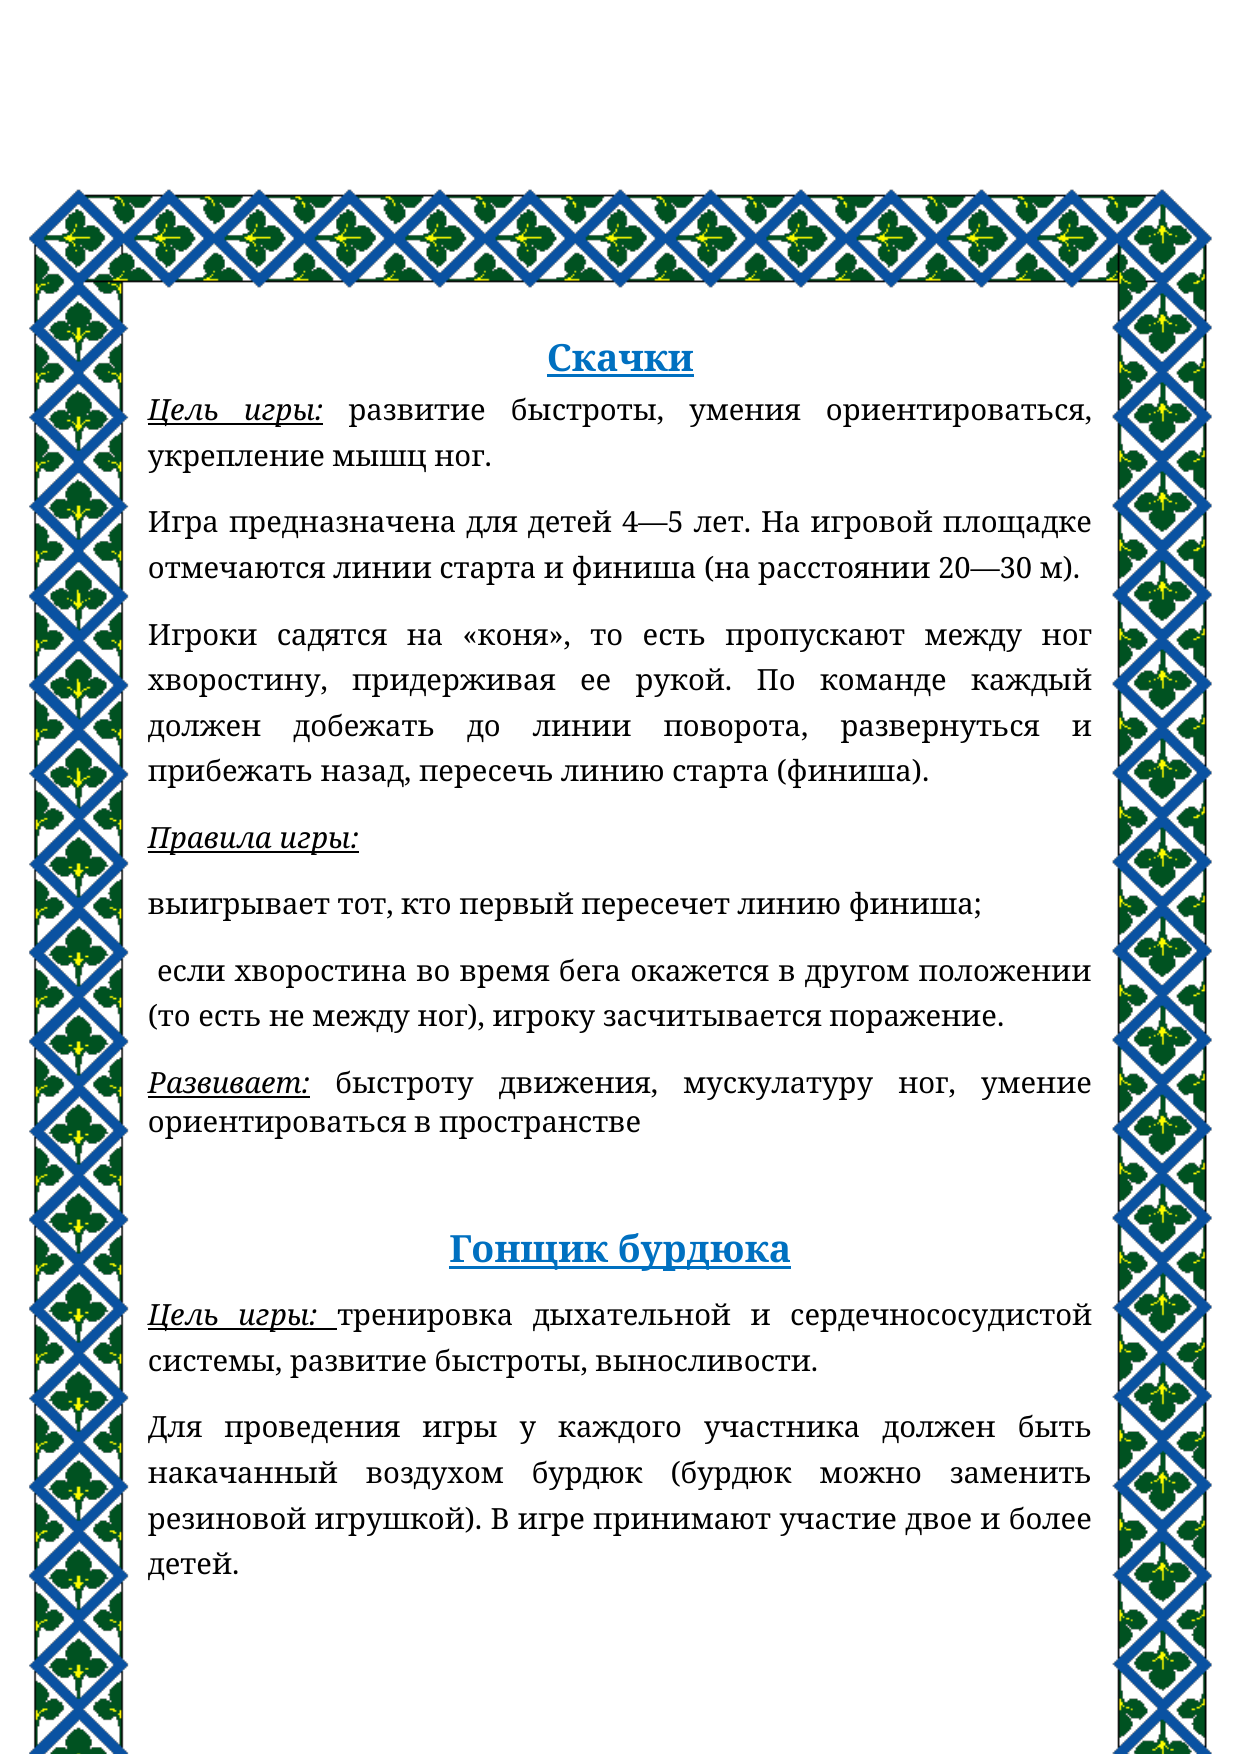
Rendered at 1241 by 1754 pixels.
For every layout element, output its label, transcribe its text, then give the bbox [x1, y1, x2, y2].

text если хворостина во время бега окажется в другом положении (то есть не между ног), игроку засчитывается поражение. [148, 950, 1093, 1035]
text Гонщик бурдюка [148, 1223, 1093, 1274]
text Игра предназначена для детей 4—5 лет. На игровой площадке отмечаются линии старта и финиша (на расстоянии 20—30 м). [148, 502, 1093, 587]
text Игроки садятся на «коня», то есть пропускают между ног хворостину, придерживая ее рукой. По команде каждый должен добежать до линии поворота, развернуться и прибежать назад, пересечь линию старта (финиша). [148, 614, 1093, 790]
text Правила игры: [148, 817, 1093, 857]
text Развивает: быстроту движения, мускулатуру ног, умение ориентироваться в пространстве [148, 1062, 1093, 1141]
text Цель игры: развитие быстроты, умения ориентироваться, укрепление мышц ног. [148, 389, 1093, 475]
picture [28, 187, 1214, 1754]
text Цель игры: тренировка дыхательной и сердечнососудистой системы, развитие быстроты, выносливости. [148, 1295, 1093, 1380]
text Для проведения игры у каждого участника должен быть накачанный воздухом бурдюк (бурдюк можно заменить резиновой игрушкой). В игре принимают участие двое и более детей. [148, 1407, 1093, 1583]
text выигрывает тот, кто первый пересечет линию финиша; [148, 883, 1093, 923]
text Скачки [148, 331, 1093, 382]
